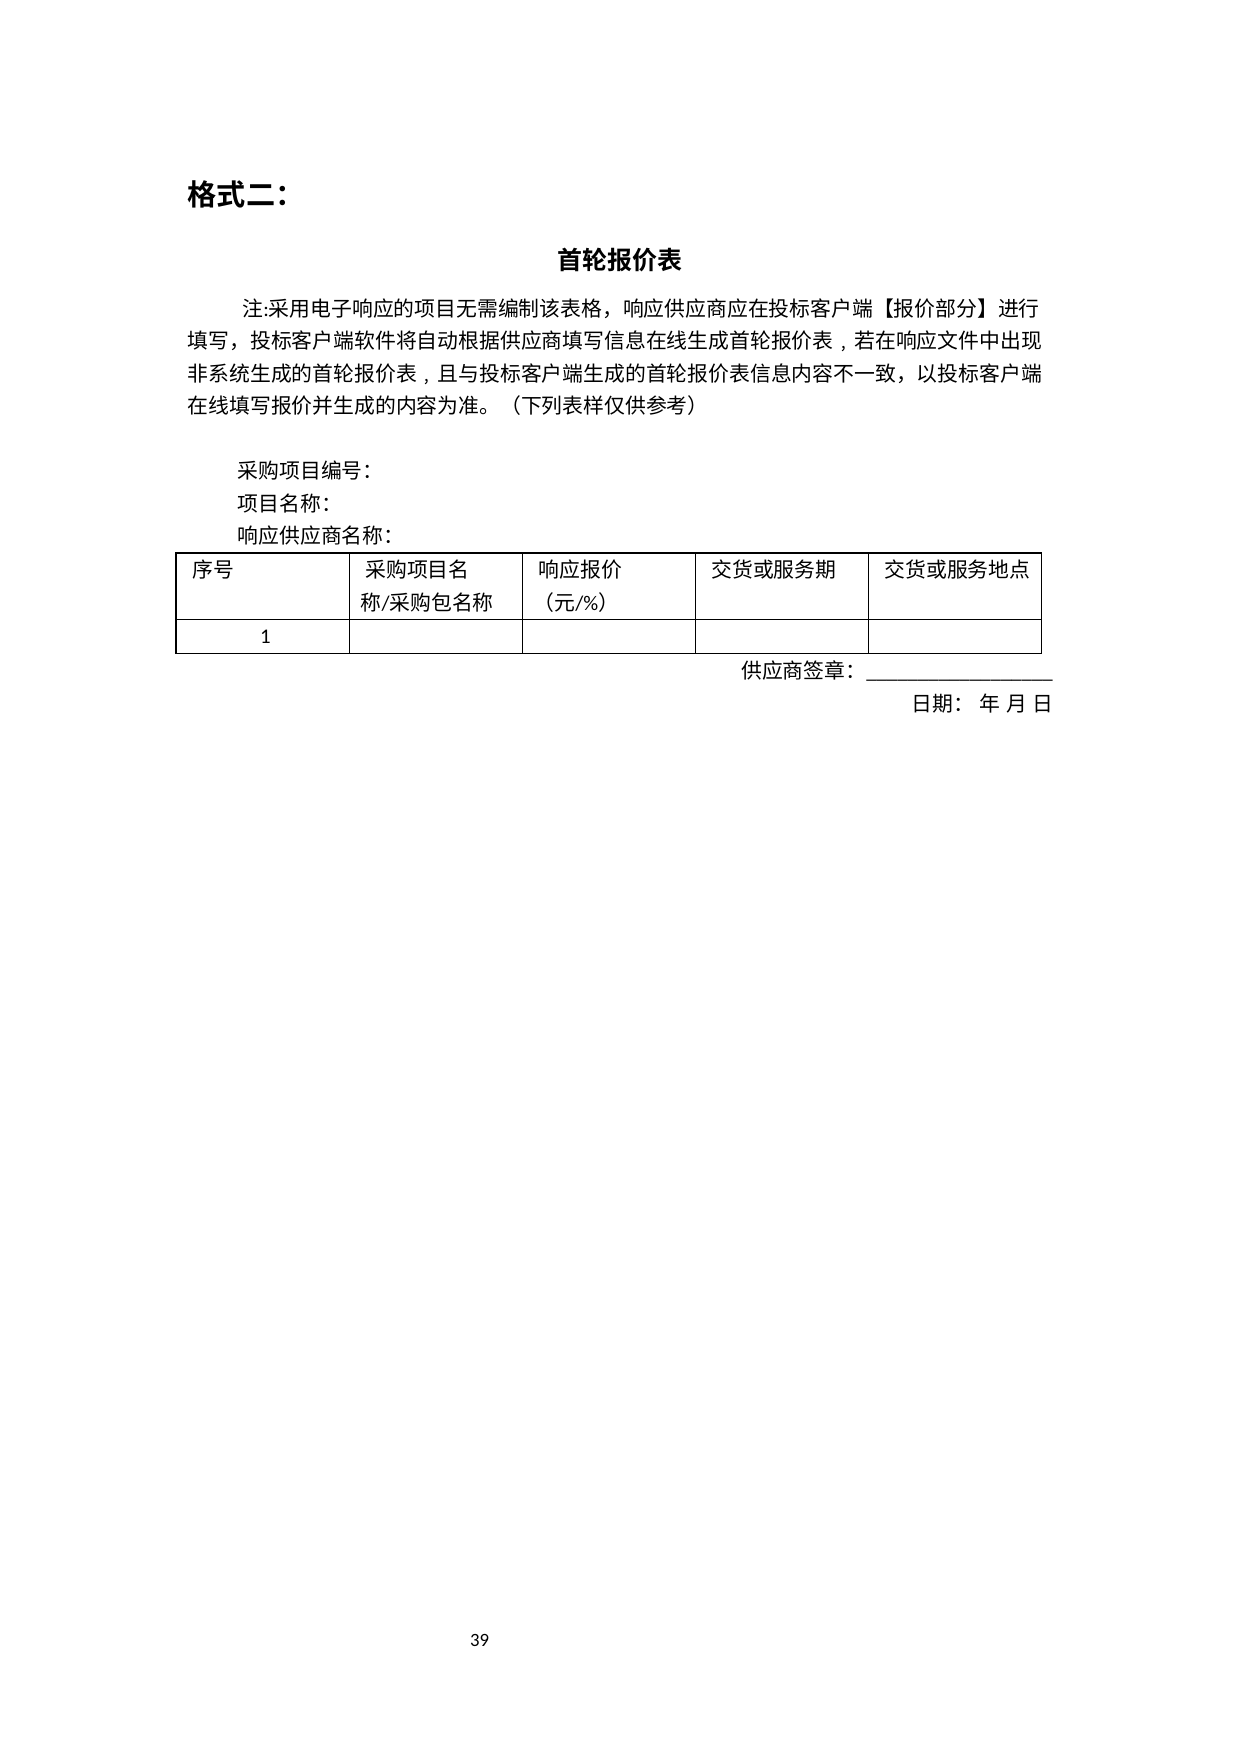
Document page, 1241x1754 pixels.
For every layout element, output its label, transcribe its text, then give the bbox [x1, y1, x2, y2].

table_cell 1 [177, 620, 349, 653]
table_cell [696, 620, 868, 653]
table_header 交货或服务地点 [869, 554, 1041, 618]
text 采购项目编号： [187, 454, 1053, 487]
table_header 序号 [177, 554, 349, 618]
text 注:采用电子响应的项目无需编制该表格，响应供应商应在投标客户端【报价部分】进行填写，投标客户端软件将自动根据供应商填写信息在线生成首轮报价表﹐若在响应文件中出现非系统生成的首轮报价表﹐且与投标客户端生成的首轮报价表信息内容不一致，以投标客户端在线填写报价并生成的内容为准。（下列表样仅供参考） [187, 292, 1053, 454]
text 日期： 年 月 日 [187, 687, 1053, 719]
table_header 交货或服务期 [696, 554, 868, 618]
table_cell [350, 620, 522, 653]
text 响应供应商名称： [187, 519, 1053, 552]
table_cell [869, 620, 1041, 653]
text 首轮报价表 [187, 227, 1053, 292]
text 供应商签章：__________________ [187, 654, 1053, 687]
text 项目名称： [187, 487, 1053, 519]
text 格式二： [187, 162, 1053, 227]
table_cell [523, 620, 695, 653]
table_header 响应报价（元/%） [523, 554, 695, 618]
table_header 采购项目名称/采购包名称 [350, 554, 522, 618]
